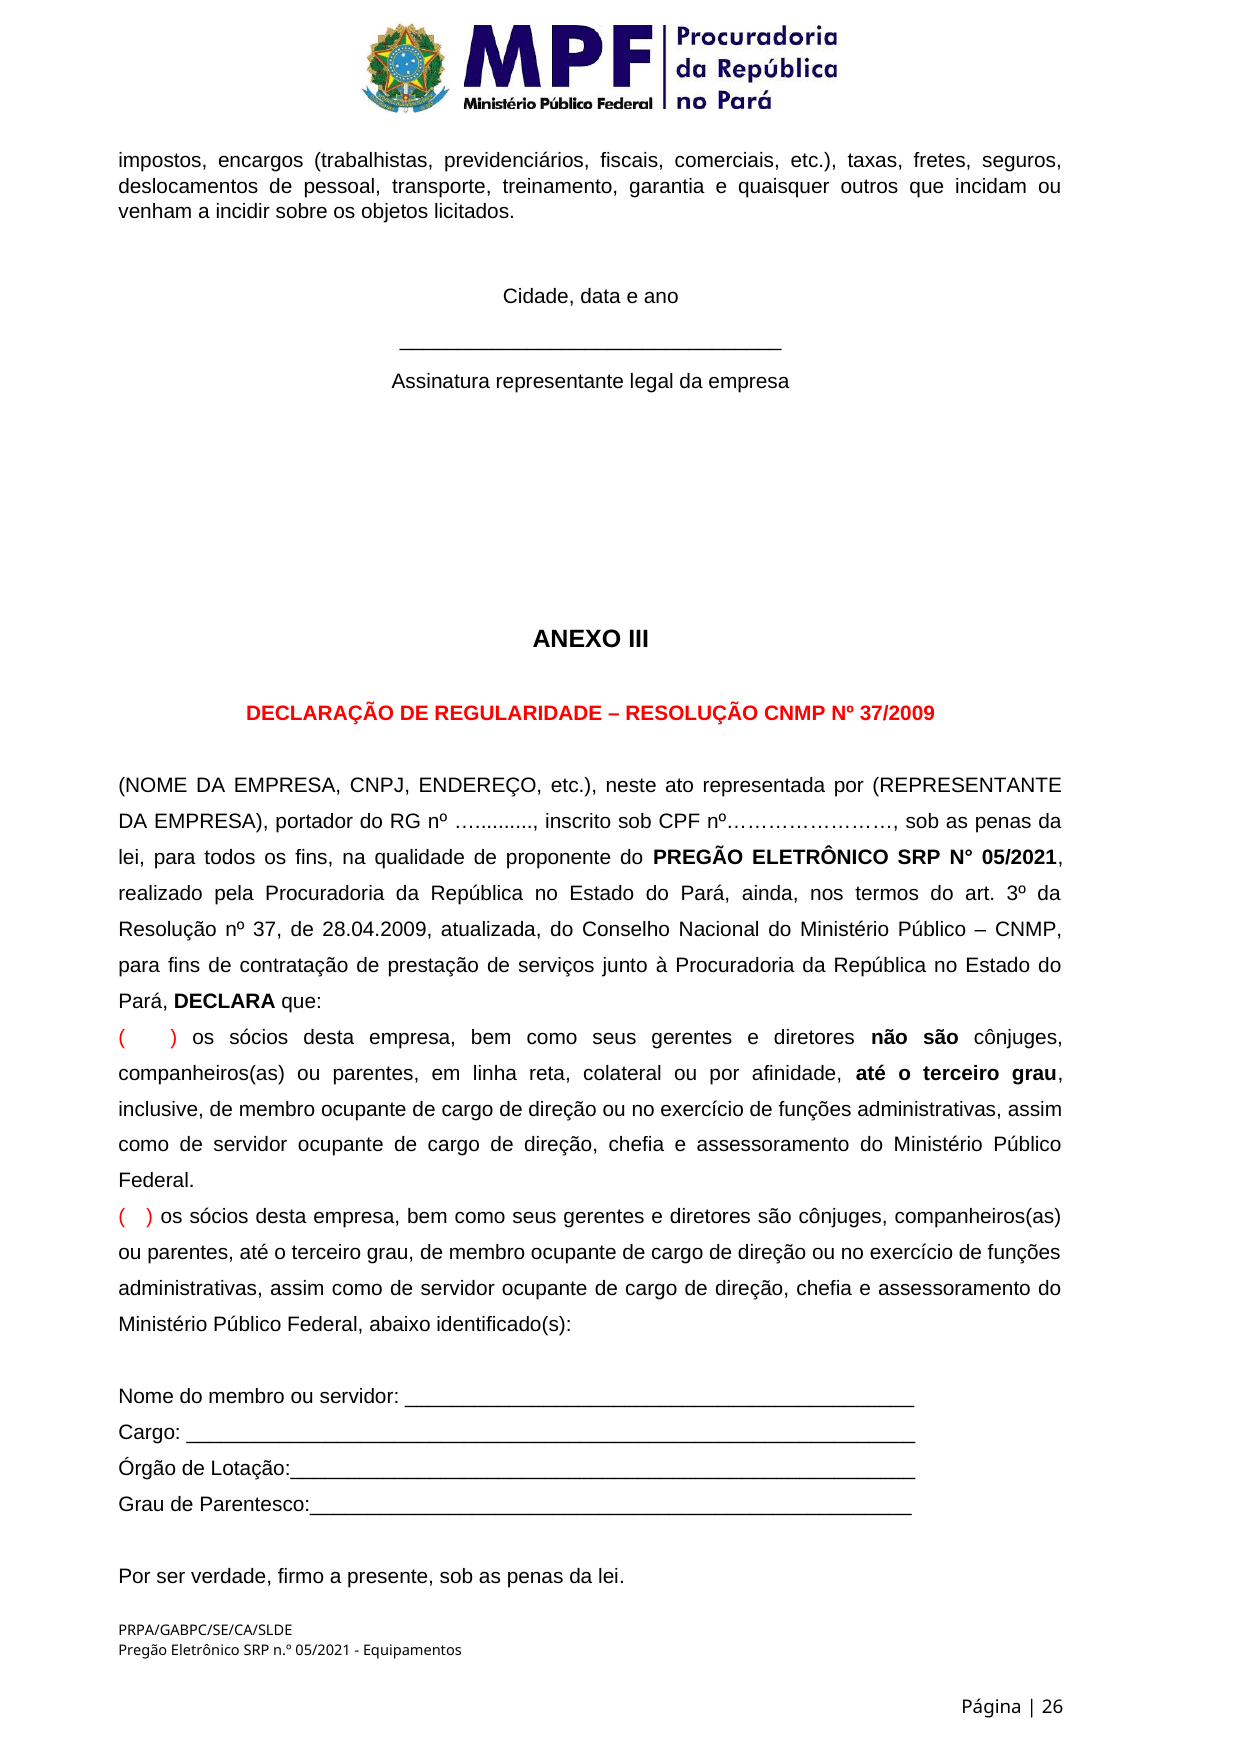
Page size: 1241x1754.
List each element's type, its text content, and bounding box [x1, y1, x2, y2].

text DECLARAÇÃO DE REGULARIDADE – RESOLUÇÃO CNMP Nº 37/2009 [118, 701, 1063, 725]
text ( ) os sócios desta empresa, bem como seus gerentes e diretores não são cônjuges, companheiros(as) ou parentes, em linha reta, colateral ou por afinidade, até o terceiro grau, inclusive, de membro ocupante de cargo de direção ou no exercício de funções administrativas, assim como de servidor ocupante de cargo de direção, chefia e assessoramento do Ministério Público Federal. [118, 1024, 1063, 1192]
picture [361, 21, 450, 114]
text Por ser verdade, firmo a presente, sob as penas da lei. [118, 1563, 1063, 1587]
text Órgão de Lotação:______________________________________________________ [118, 1456, 1063, 1480]
text ANEXO III [118, 624, 1063, 653]
picture [463, 25, 837, 109]
text Assinatura representante legal da empresa [118, 369, 1063, 393]
text Grau de Parentesco:____________________________________________________ [118, 1492, 1063, 1516]
text Nome do membro ou servidor: ____________________________________________ [118, 1384, 1063, 1408]
text (NOME DA EMPRESA, CNPJ, ENDEREÇO, etc.), neste ato representada por (REPRESENTANTE DA EMPRESA), portador do RG nº ….........., inscrito sob CPF nº……………………, sob as penas da lei, para todos os fins, na qualidade de proponente do PREGÃO ELETRÔNICO SRP N° 05/2021, realizado pela Procuradoria da República no Estado do Pará, ainda, nos termos do art. 3º da Resolução nº 37, de 28.04.2009, atualizada, do Conselho Nacional do Ministério Público – CNMP, para fins de contratação de prestação de serviços junto à Procuradoria da República no Estado do Pará, DECLARA que: [118, 773, 1063, 1012]
text Cargo: _______________________________________________________________ [118, 1420, 1063, 1444]
text Cidade, data e ano [118, 284, 1063, 308]
text ( ) os sócios desta empresa, bem como seus gerentes e diretores são cônjuges, companheiros(as) ou parentes, até o terceiro grau, de membro ocupante de cargo de direção ou no exercício de funções administrativas, assim como de servidor ocupante de cargo de direção, chefia e assessoramento do Ministério Público Federal, abaixo identificado(s): [118, 1204, 1063, 1336]
text _________________________________ [118, 327, 1063, 351]
